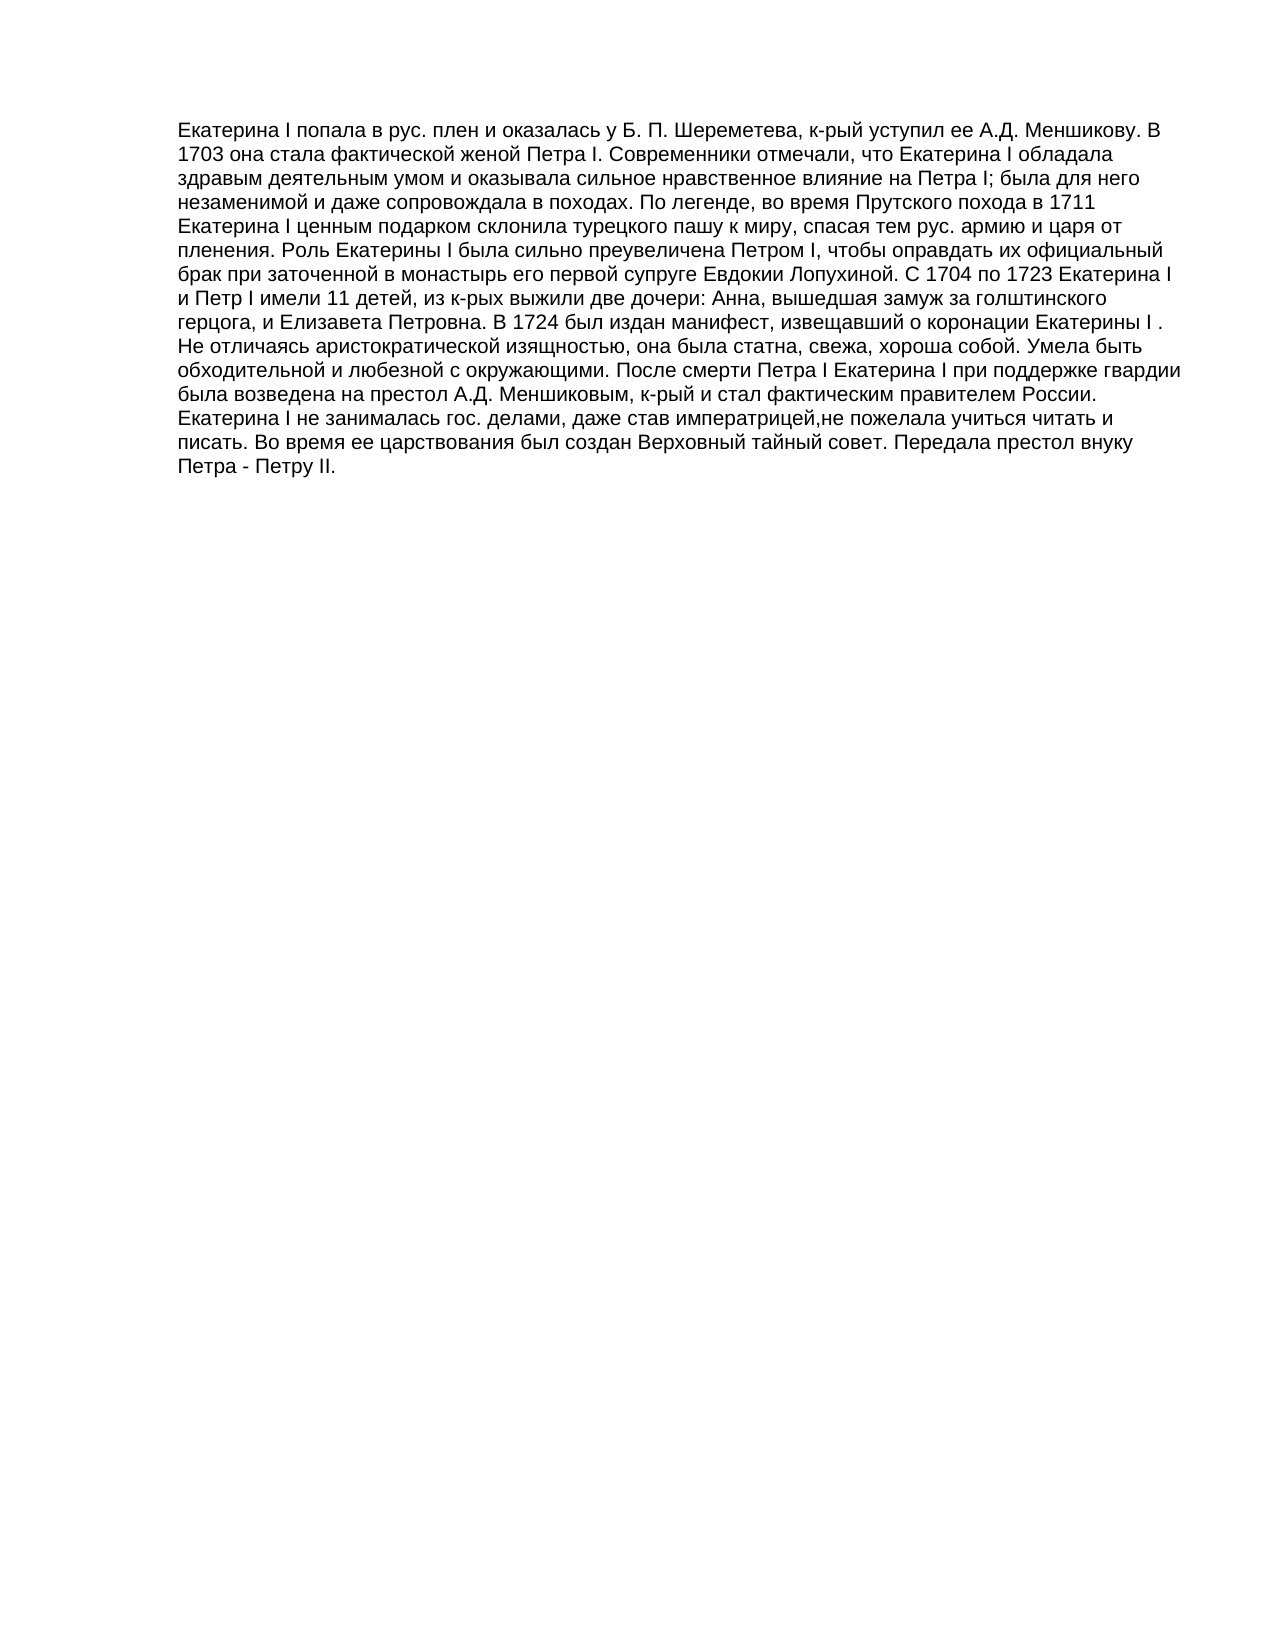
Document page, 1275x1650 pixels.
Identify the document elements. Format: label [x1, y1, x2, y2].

text [177, 118, 1186, 477]
